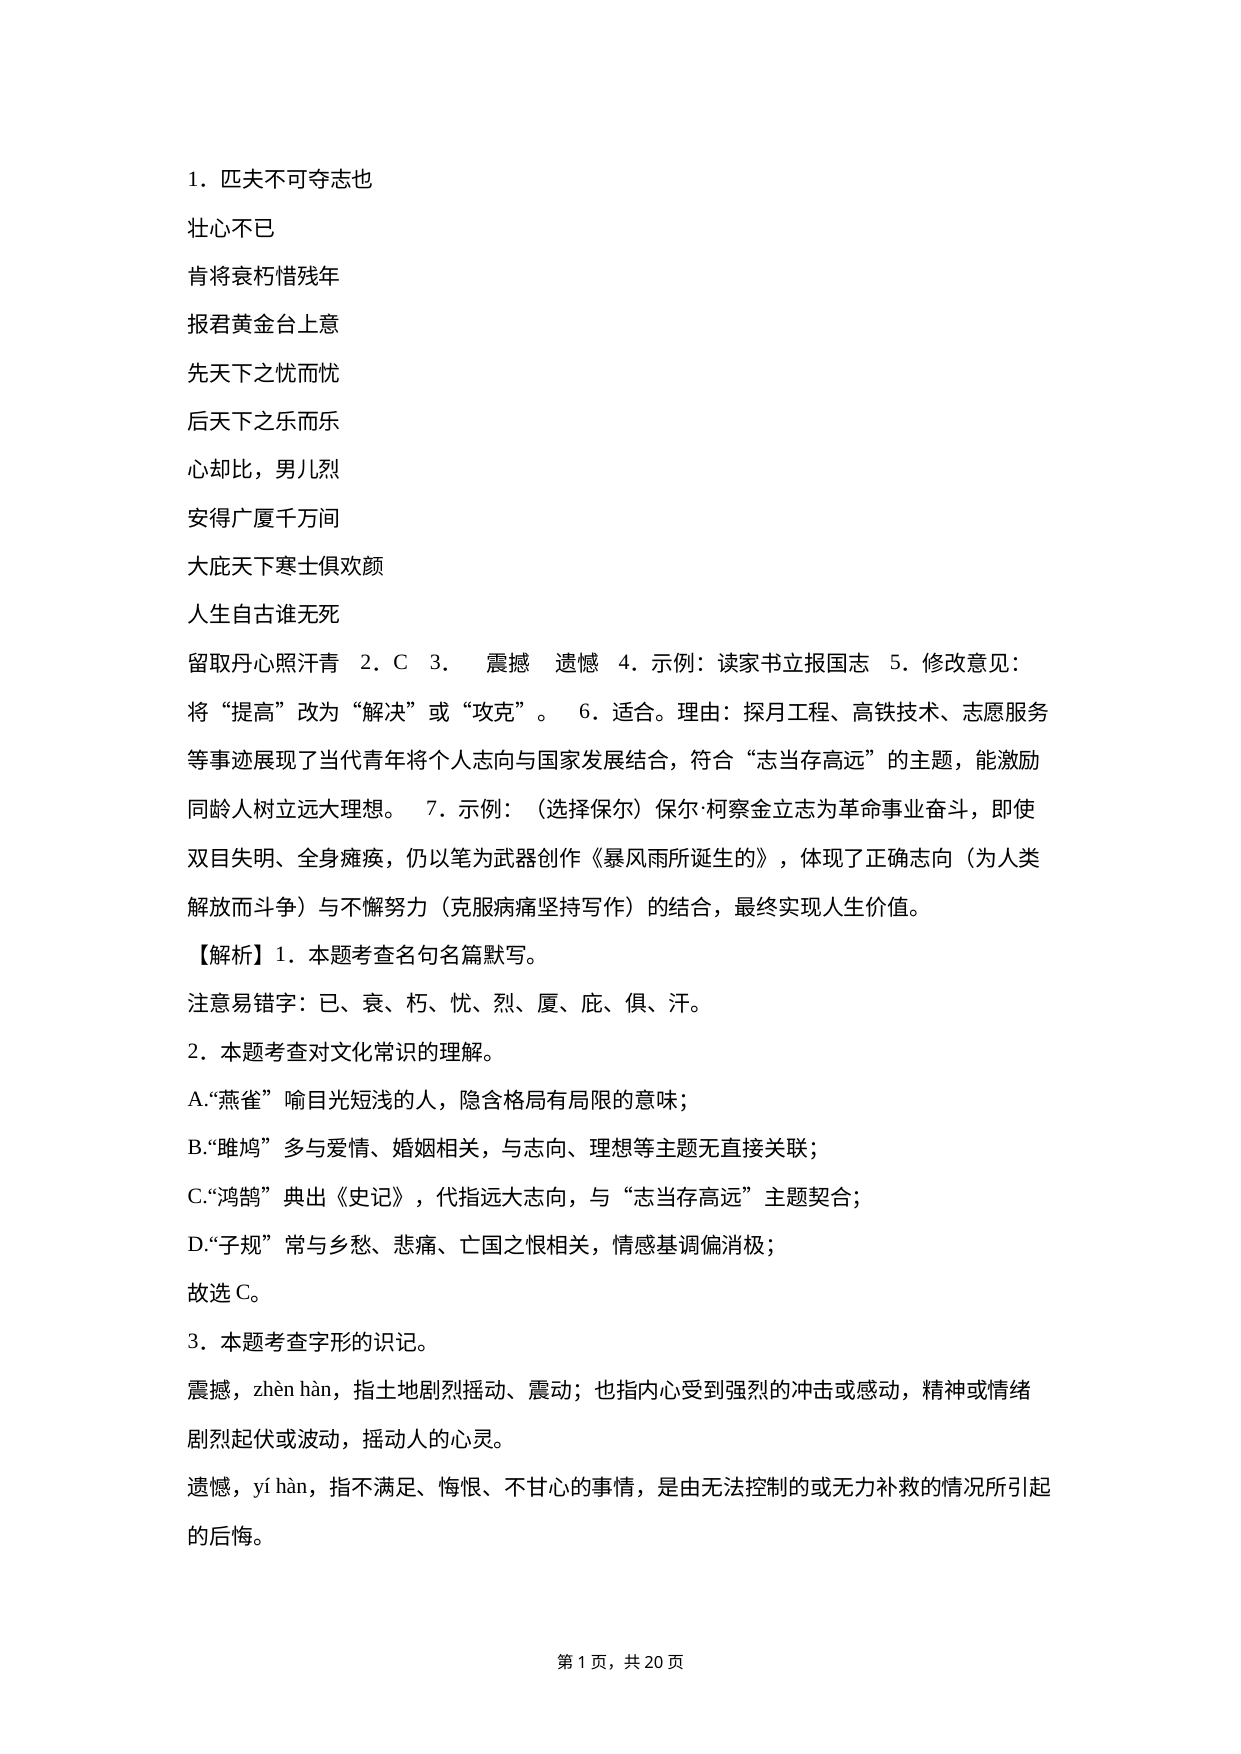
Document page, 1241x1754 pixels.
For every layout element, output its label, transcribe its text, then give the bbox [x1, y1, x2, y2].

text 震撼，zhèn hàn，指土地剧烈摇动、震动；也指内心受到强烈的冲击或感动，精神或情绪剧烈起伏或波动，摇动人的心灵。 [187, 1372, 1053, 1454]
text 遗憾，yí hàn，指不满足、悔恨、不甘心的事情，是由无法控制的或无力补救的情况所引起的后悔。 [187, 1469, 1053, 1551]
text 肯将衰朽惜残年 [187, 259, 1053, 291]
text 安得广厦千万间 [187, 500, 1053, 533]
text 故选C。 [187, 1276, 1053, 1308]
text 人生自古谁无死 [187, 597, 1053, 629]
text 壮心不已 [187, 210, 1053, 243]
text D.“子规”常与乡愁、悲痛、亡国之恨相关，情感基调偏消极； [187, 1227, 1053, 1260]
text C.“鸿鹄”典出《史记》，代指远大志向，与“志当存高远”主题契合； [187, 1179, 1053, 1212]
text 先天下之忧而忧 [187, 355, 1053, 388]
text 3．本题考查字形的识记。 [187, 1324, 1053, 1357]
text 留取丹心照汗青 2．C 3． 震撼 遗憾 4．示例：读家书立报国志 5．修改意见：将“提高”改为“解决”或“攻克”。 6．适合。理由：探月工程、高铁技术、志愿服务等事迹展现了当代青年将个人志向与国家发展结合，符合“志当存高远”的主题，能激励同龄人树立远大理想。 7．示例：（选择保尔）保尔·柯察金立志为革命事业奋斗，即使双目失明、全身瘫痪，仍以笔为武器创作《暴风雨所诞生的》，体现了正确志向（为人类解放而斗争）与不懈努力（克服病痛坚持写作）的结合，最终实现人生价值。 [187, 645, 1053, 922]
text 2．本题考查对文化常识的理解。 [187, 1034, 1053, 1067]
text 注意易错字：已、衰、朽、忧、烈、厦、庇、俱、汗。 [187, 986, 1053, 1018]
text 后天下之乐而乐 [187, 404, 1053, 436]
text 心却比，男儿烈 [187, 452, 1053, 484]
text 1．匹夫不可夺志也 [187, 162, 1053, 194]
text A.“燕雀”喻目光短浅的人，隐含格局有局限的意味； [187, 1082, 1053, 1115]
text 【解析】1．本题考查名句名篇默写。 [187, 937, 1053, 970]
text 报君黄金台上意 [187, 307, 1053, 339]
text 大庇天下寒士俱欢颜 [187, 549, 1053, 581]
text B.“雎鸠”多与爱情、婚姻相关，与志向、理想等主题无直接关联； [187, 1131, 1053, 1163]
